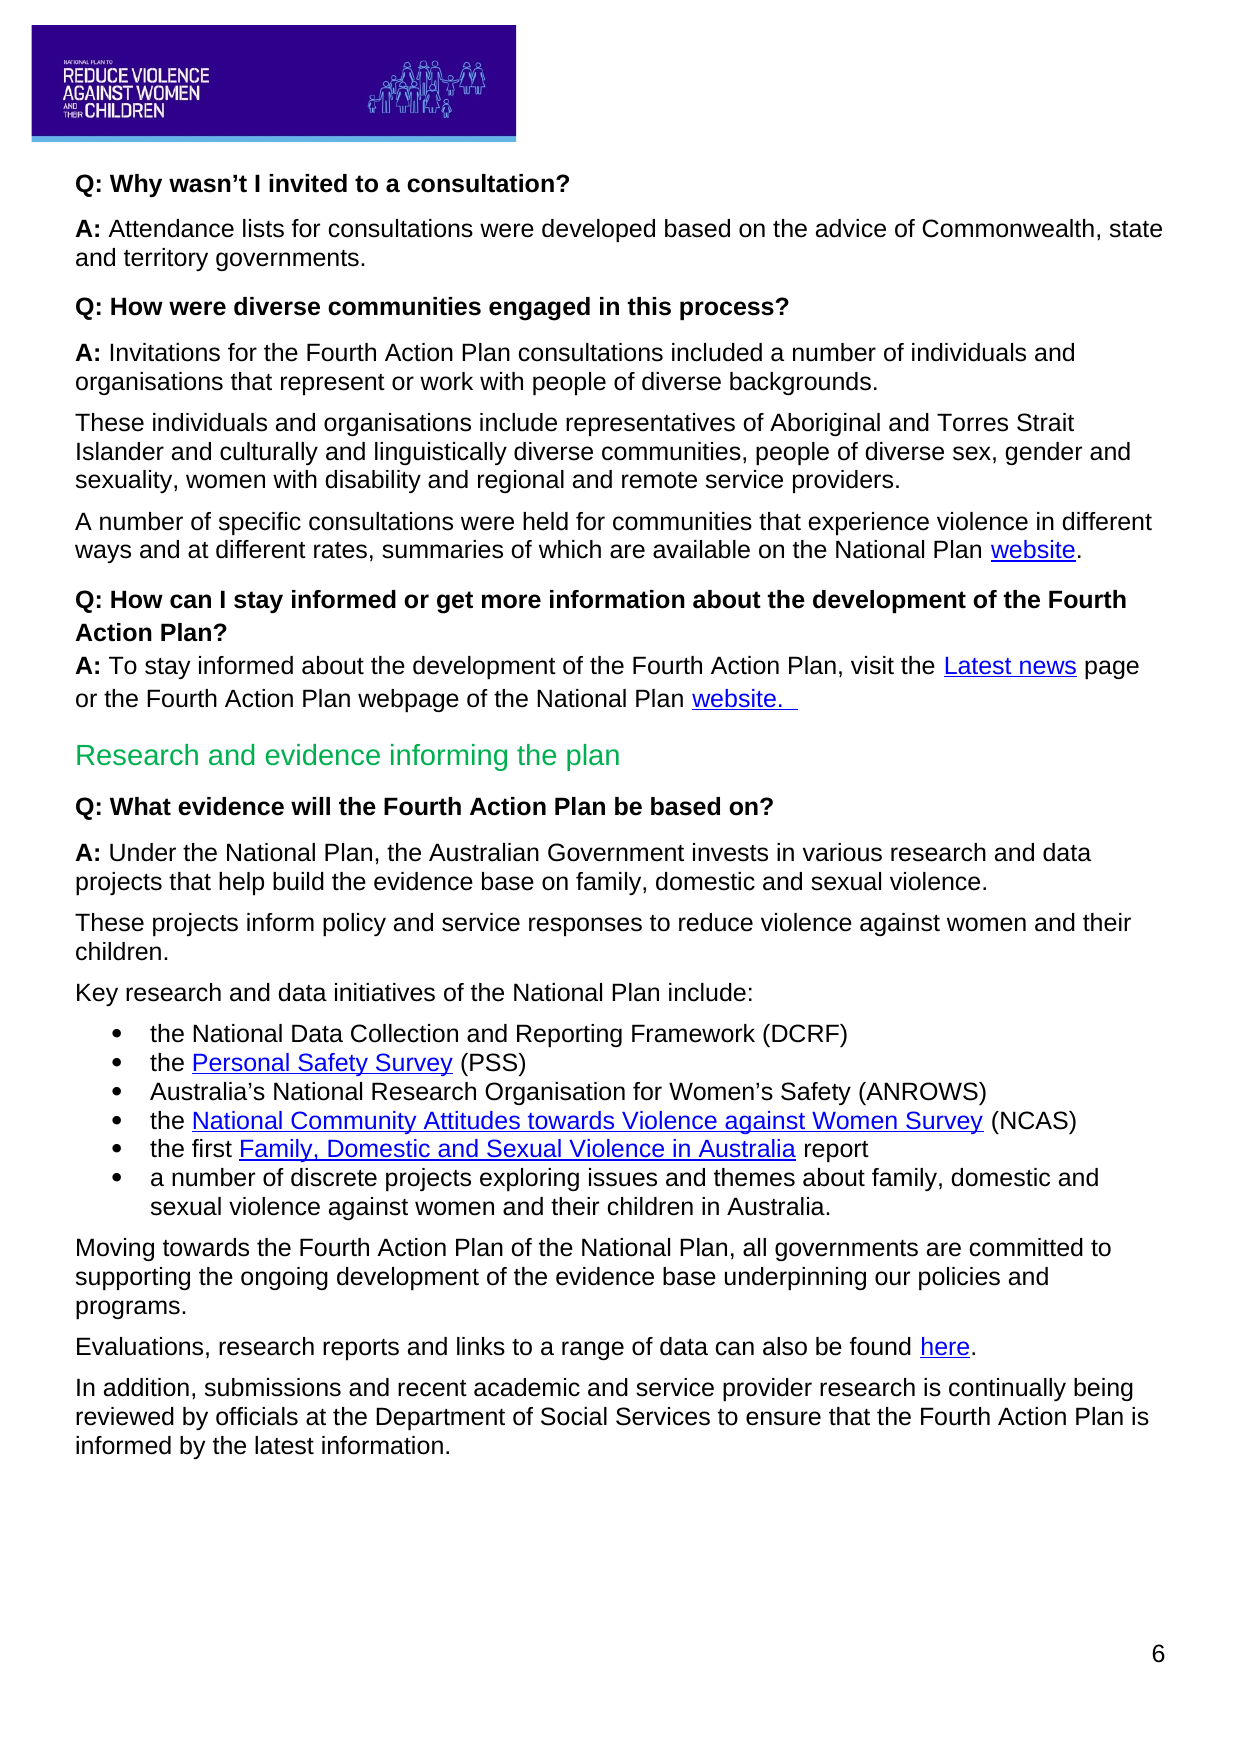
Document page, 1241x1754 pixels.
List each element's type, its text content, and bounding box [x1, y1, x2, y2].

picture [31, 25, 517, 142]
list the Personal Safety Survey (PSS) [112, 1048, 1165, 1077]
text Evaluations, research reports and links to a range of data can also be found here. [75, 1332, 1165, 1361]
subtitle Q: What evidence will the Fourth Action Plan be based on? [75, 792, 1165, 821]
text A number of specific consultations were held for communities that experience violence in different ways and at different rates, summaries of which are available on the National Plan website. [75, 507, 1165, 564]
subtitle Q: How were diverse communities engaged in this process? [75, 292, 1165, 321]
text A: Attendance lists for consultations were developed based on the advice of Commonwealth, state and territory governments. [75, 214, 1165, 272]
text A: Invitations for the Fourth Action Plan consultations included a number of individuals and organisations that represent or work with people of diverse backgrounds. [75, 338, 1165, 395]
subtitle Research and evidence informing the plan [75, 738, 1165, 771]
subtitle Q: Why wasn’t I invited to a consultation? [75, 168, 1165, 197]
text Moving towards the Fourth Action Plan of the National Plan, all governments are committed to supporting the ongoing development of the evidence base underpinning our policies and programs. [75, 1233, 1165, 1320]
list the National Community Attitudes towards Violence against Women Survey (NCAS) [112, 1106, 1165, 1134]
text A: Under the National Plan, the Australian Government invests in various research and data projects that help build the evidence base on family, domestic and sexual violence. [75, 838, 1165, 895]
text These projects inform policy and service responses to reduce violence against women and their children. [75, 908, 1165, 965]
list the National Data Collection and Reporting Framework (DCRF) [112, 1019, 1165, 1048]
list the first Family, Domestic and Sexual Violence in Australia report [112, 1134, 1165, 1163]
subtitle Q: How can I stay informed or get more information about the development of the Fourth Action Plan? [75, 585, 1165, 647]
text Key research and data initiatives of the National Plan include: [75, 978, 1165, 1007]
list Australia’s National Research Organisation for Women’s Safety (ANROWS) [112, 1077, 1165, 1106]
text In addition, submissions and recent academic and service provider research is continually being reviewed by officials at the Department of Social Services to ensure that the Fourth Action Plan is informed by the latest information. [75, 1373, 1165, 1460]
text These individuals and organisations include representatives of Aboriginal and Torres Strait Islander and culturally and linguistically diverse communities, people of diverse sex, gender and sexuality, women with disability and regional and remote service providers. [75, 408, 1165, 494]
text A: To stay informed about the development of the Fourth Action Plan, visit the Latest news page or the Fourth Action Plan webpage of the National Plan website. [75, 651, 1165, 713]
list a number of discrete projects exploring issues and themes about family, domestic and sexual violence against women and their children in Australia. [112, 1163, 1165, 1221]
